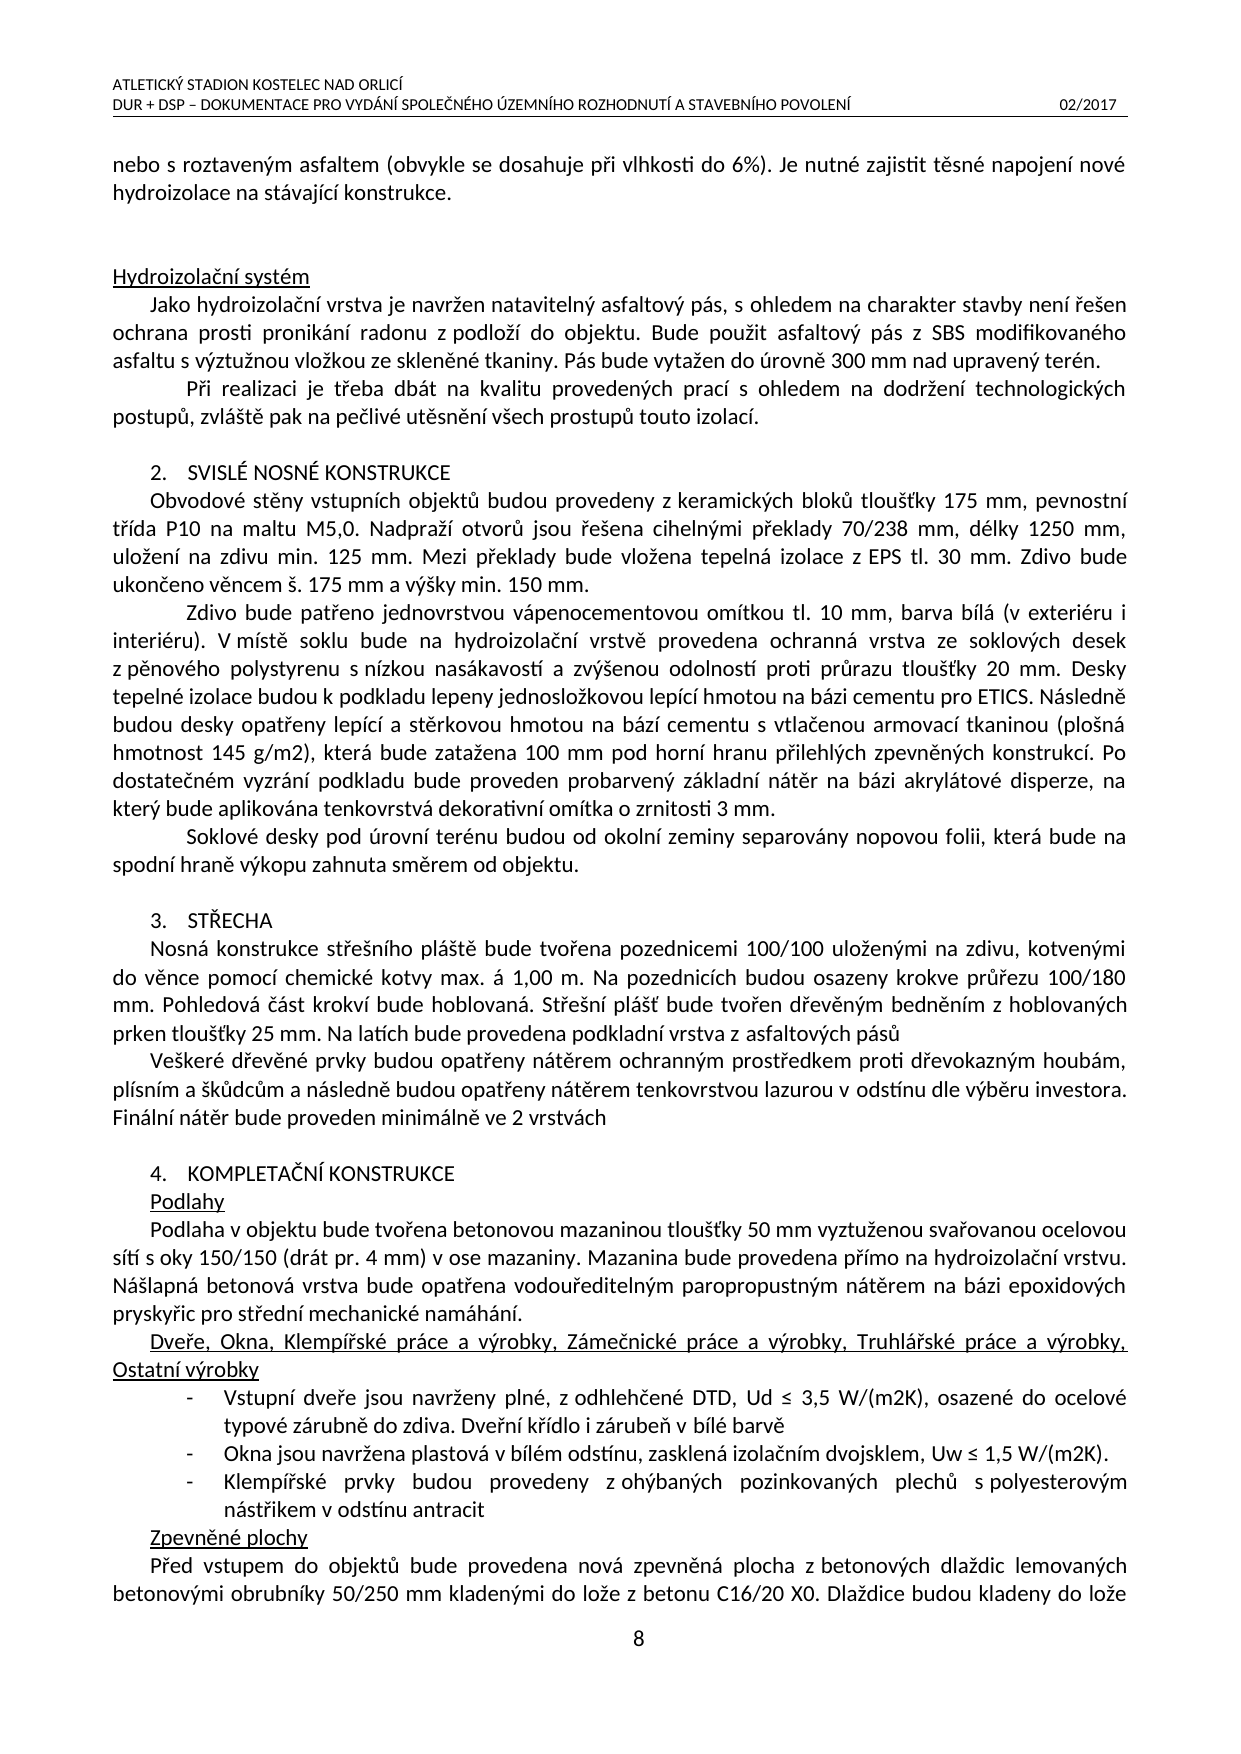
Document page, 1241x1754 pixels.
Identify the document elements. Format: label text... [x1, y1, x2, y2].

list KOMPLETAČNÍ KONSTRUKCE [150, 1159, 1128, 1187]
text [112, 1551, 1128, 1607]
text Při realizaci je třeba dbát na kvalitu provedených prací s ohledem na dodržení technologických postupů, zvláště pak na pečlivé utěsnění všech prostupů touto izolací. [112, 374, 1128, 430]
list SVISLÉ NOSNÉ KONSTRUKCE [150, 458, 1128, 486]
text Soklové desky pod úrovní terénu budou od okolní zeminy separovány nopovou folii, která bude na spodní hraně výkopu zahnuta směrem od objektu. [112, 822, 1128, 878]
text Hydroizolační systém [112, 262, 1128, 290]
text Dveře, Okna, Klempířské práce a výrobky, Zámečnické práce a výrobky, Truhlářské práce a výrobky, Ostatní výrobky [112, 1327, 1128, 1383]
list Vstupní dveře jsou navrženy plné, z odhlehčené DTD, Ud ≤ 3,5 W/(m2K), osazené do ocelové typové zárubně do zdiva. Dveřní křídlo i zárubeň v bílé barvě [186, 1383, 1128, 1439]
text Zdivo bude patřeno jednovrstvou vápenocementovou omítkou tl. 10 mm, barva bílá (v exteriéru i interiéru). V místě soklu bude na hydroizolační vrstvě provedena ochranná vrstva ze soklových desek z pěnového polystyrenu s nízkou nasákavostí a zvýšenou odolností proti průrazu tloušťky 20 mm. Desky tepelné izolace budou k podkladu lepeny jednosložkovou lepící hmotou na bázi cementu pro ETICS. Následně budou desky opatřeny lepící a stěrkovou hmotou na bází cementu s vtlačenou armovací tkaninou (plošná hmotnost 145 g/m2), která bude zatažena 100 mm pod horní hranu přilehlých zpevněných konstrukcí. Po dostatečném vyzrání podkladu bude proveden probarvený základní nátěr na bázi akrylátové disperze, na který bude aplikována tenkovrstvá dekorativní omítka o zrnitosti 3 mm. [112, 598, 1128, 822]
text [112, 150, 1128, 206]
text Obvodové stěny vstupních objektů budou provedeny z keramických bloků tloušťky 175 mm, pevnostní třída P10 na maltu M5,0. Nadpraží otvorů jsou řešena cihelnými překlady 70/238 mm, délky 1250 mm, uložení na zdivu min. 125 mm. Mezi překlady bude vložena tepelná izolace z EPS tl. 30 mm. Zdivo bude ukončeno věncem š. 175 mm a výšky min. 150 mm. [112, 486, 1128, 598]
text Podlaha v objektu bude tvořena betonovou mazaninou tloušťky 50 mm vyztuženou svařovanou ocelovou sítí s oky 150/150 (drát pr. 4 mm) v ose mazaniny. Mazanina bude provedena přímo na hydroizolační vrstvu. Nášlapná betonová vrstva bude opatřena vodouředitelným paropropustným nátěrem na bázi epoxidových pryskyřic pro střední mechanické namáhání. [112, 1215, 1128, 1327]
text Jako hydroizolační vrstva je navržen natavitelný asfaltový pás, s ohledem na charakter stavby není řešen ochrana prosti pronikání radonu z podloží do objektu. Bude použit asfaltový pás z SBS modifikovaného asfaltu s výztužnou vložkou ze skleněné tkaniny. Pás bude vytažen do úrovně 300 mm nad upravený terén. [112, 290, 1128, 374]
list STŘECHA [150, 907, 1128, 934]
text Veškeré dřevěné prvky budou opatřeny nátěrem ochranným prostředkem proti dřevokazným houbám, plísním a škůdcům a následně budou opatřeny nátěrem tenkovrstvou lazurou v odstínu dle výběru investora. Finální nátěr bude proveden minimálně ve 2 vrstvách [112, 1047, 1128, 1131]
text Zpevněné plochy [112, 1523, 1128, 1551]
text Nosná konstrukce střešního pláště bude tvořena pozednicemi 100/100 uloženými na zdivu, kotvenými do věnce pomocí chemické kotvy max. á 1,00 m. Na pozednicích budou osazeny krokve průřezu 100/180 mm. Pohledová část krokví bude hoblovaná. Střešní plášť bude tvořen dřevěným bedněním z hoblovaných prken tloušťky 25 mm. Na latích bude provedena podkladní vrstva z asfaltových pásů [112, 934, 1128, 1047]
text Podlahy [112, 1187, 1128, 1215]
list Okna jsou navržena plastová v bílém odstínu, zasklená izolačním dvojsklem, Uw ≤ 1,5 W/(m2K). [186, 1439, 1128, 1467]
list Klempířské prvky budou provedeny z ohýbaných pozinkovaných plechů s polyesterovým nástřikem v odstínu antracit [186, 1467, 1128, 1523]
